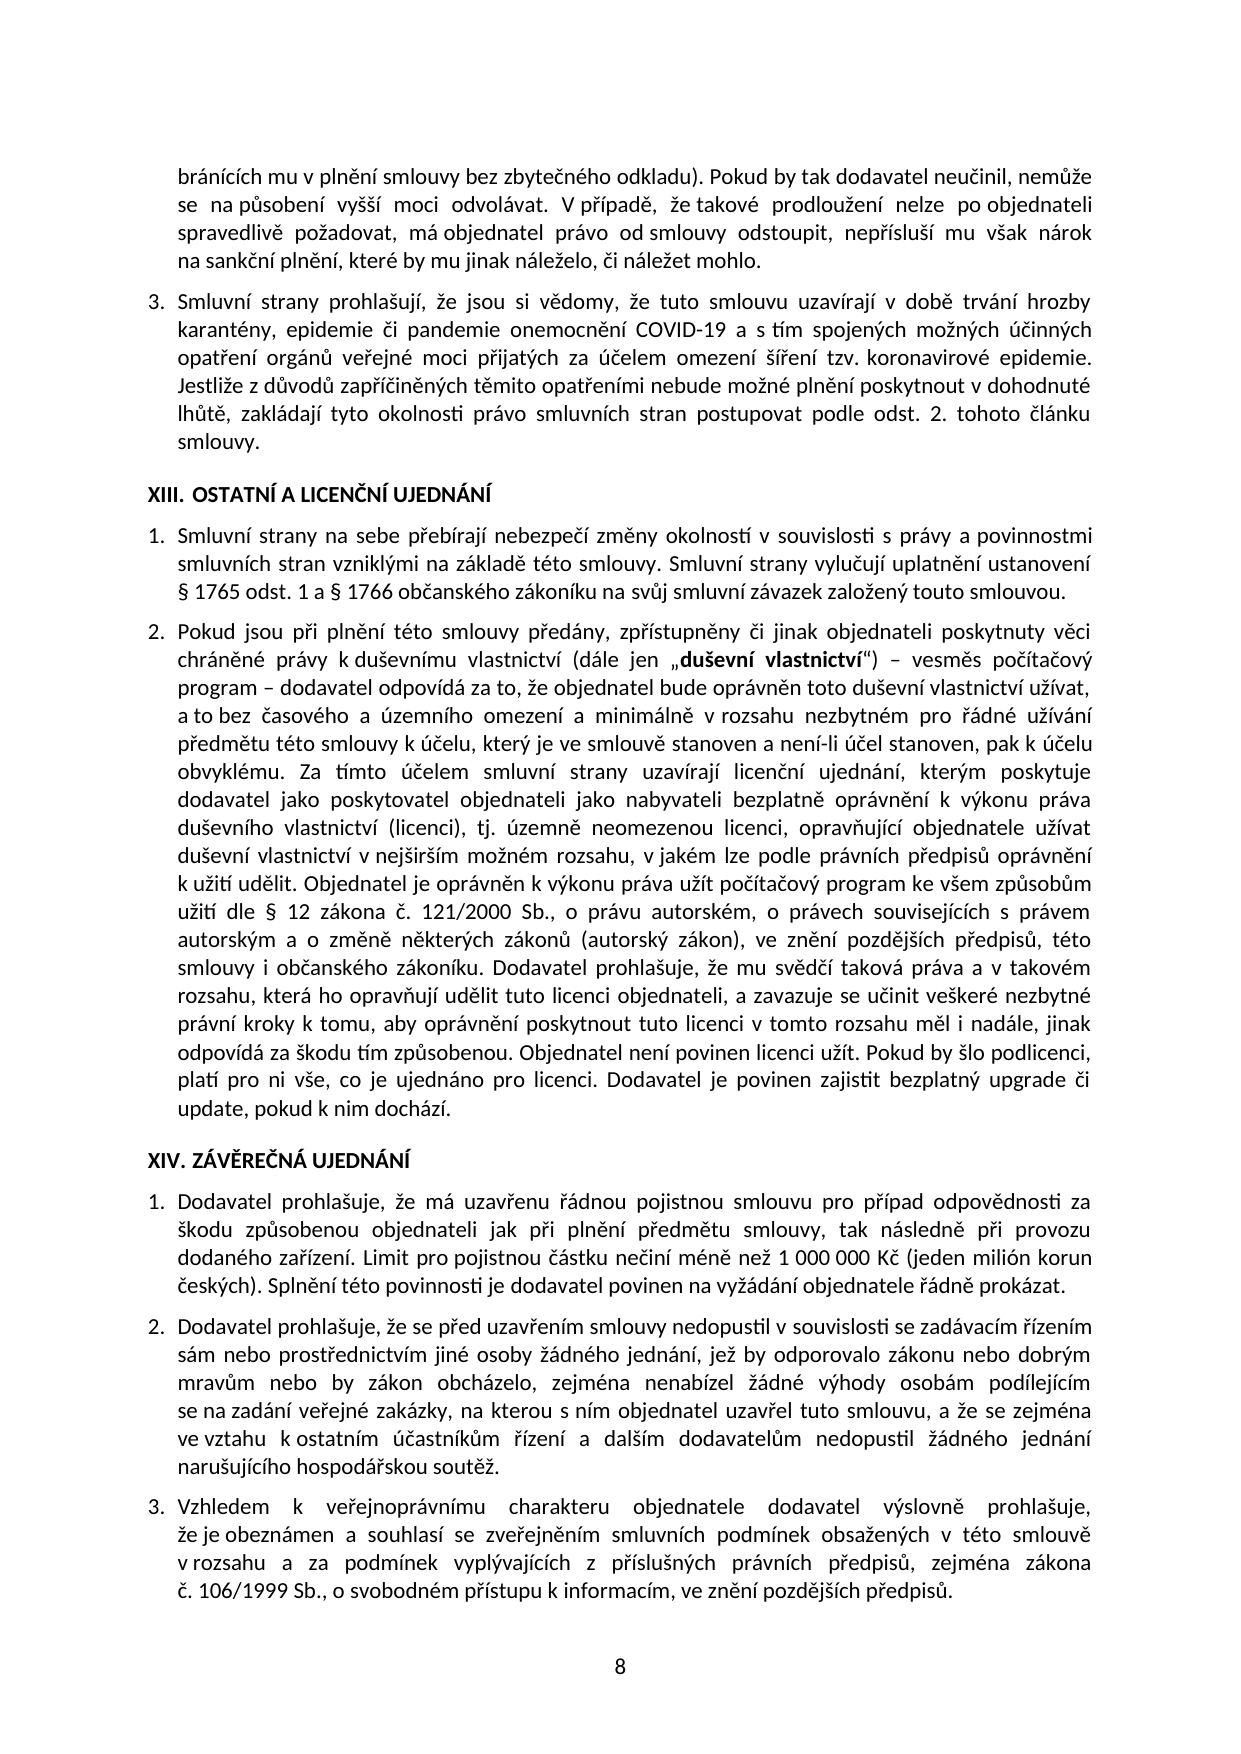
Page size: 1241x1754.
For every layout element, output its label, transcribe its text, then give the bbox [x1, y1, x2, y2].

list Smluvní strany na sebe přebírají nebezpečí změny okolností v souvislosti s právy a povinnostmi smluvních stran vzniklými na základě této smlouvy. Smluvní strany vylučují uplatnění ustanovení § 1765 odst. 1 a § 1766 občanského zákoníku na svůj smluvní závazek založený touto smlouvou. [148, 521, 1093, 605]
list Smluvní strany prohlašují, že jsou si vědomy, že tuto smlouvu uzavírají v době trvání hrozby karantény, epidemie či pandemie onemocnění COVID-19 a s tím spojených možných účinných opatření orgánů veřejné moci přijatých za účelem omezení šíření tzv. koronavirové epidemie. Jestliže z důvodů zapříčiněných těmito opatřeními nebude možné plnění poskytnout v dohodnuté lhůtě, zakládají tyto okolnosti právo smluvních stran postupovat podle odst. 2. tohoto článku smlouvy. [148, 287, 1093, 455]
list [148, 162, 1093, 274]
list Pokud jsou při plnění této smlouvy předány, zpřístupněny či jinak objednateli poskytnuty věci chráněné právy k duševnímu vlastnictví (dále jen „duševní vlastnictví“) – vesměs počítačový program – dodavatel odpovídá za to, že objednatel bude oprávněn toto duševní vlastnictví užívat, a to bez časového a územního omezení a minimálně v rozsahu nezbytném pro řádné užívání předmětu této smlouvy k účelu, který je ve smlouvě stanoven a není-li účel stanoven, pak k účelu obvyklému. Za tímto účelem smluvní strany uzavírají licenční ujednání, kterým poskytuje dodavatel jako poskytovatel objednateli jako nabyvateli bezplatně oprávnění k výkonu práva duševního vlastnictví (licenci), tj. územně neomezenou licenci, opravňující objednatele užívat duševní vlastnictví v nejširším možném rozsahu, v jakém lze podle právních předpisů oprávnění k užití udělit. Objednatel je oprávněn k výkonu práva užít počítačový program ke všem způsobům užití dle § 12 zákona č. 121/2000 Sb., o právu autorském, o právech souvisejících s právem autorským a o změně některých zákonů (autorský zákon), ve znění pozdějších předpisů, této smlouvy i občanského zákoníku. Dodavatel prohlašuje, že mu svědčí taková práva a v takovém rozsahu, která ho opravňují udělit tuto licenci objednateli, a zavazuje se učinit veškeré nezbytné právní kroky k tomu, aby oprávnění poskytnout tuto licenci v tomto rozsahu měl i nadále, jinak odpovídá za škodu tím způsobenou. Objednatel není povinen licenci užít. Pokud by šlo podlicenci, platí pro ni vše, co je ujednáno pro licenci. Dodavatel je povinen zajistit bezplatný upgrade či update, pokud k nim dochází. [148, 617, 1093, 1122]
list ZÁVĚREČNÁ UJEDNÁNÍ [148, 1147, 1093, 1175]
list Vzhledem k veřejnoprávnímu charakteru objednatele dodavatel výslovně prohlašuje, že je obeznámen a souhlasí se zveřejněním smluvních podmínek obsažených v této smlouvě v rozsahu a za podmínek vyplývajících z příslušných právních předpisů, zejména zákona č. 106/1999 Sb., o svobodném přístupu k informacím, ve znění pozdějších předpisů. [148, 1492, 1093, 1604]
list Dodavatel prohlašuje, že má uzavřenu řádnou pojistnou smlouvu pro případ odpovědnosti za škodu způsobenou objednateli jak při plnění předmětu smlouvy, tak následně při provozu dodaného zařízení. Limit pro pojistnou částku nečiní méně než 1 000 000 Kč (jeden milión korun českých). Splnění této povinnosti je dodavatel povinen na vyžádání objednatele řádně prokázat. [148, 1187, 1093, 1299]
list Dodavatel prohlašuje, že se před uzavřením smlouvy nedopustil v souvislosti se zadávacím řízením sám nebo prostřednictvím jiné osoby žádného jednání, jež by odporovalo zákonu nebo dobrým mravům nebo by zákon obcházelo, zejména nenabízel žádné výhody osobám podílejícím se na zadání veřejné zakázky, na kterou s ním objednatel uzavřel tuto smlouvu, a že se zejména ve vztahu k ostatním účastníkům řízení a dalším dodavatelům nedopustil žádného jednání narušujícího hospodářskou soutěž. [148, 1312, 1093, 1480]
list OSTATNÍ A LICENČNÍ UJEDNÁNÍ [148, 480, 1093, 508]
